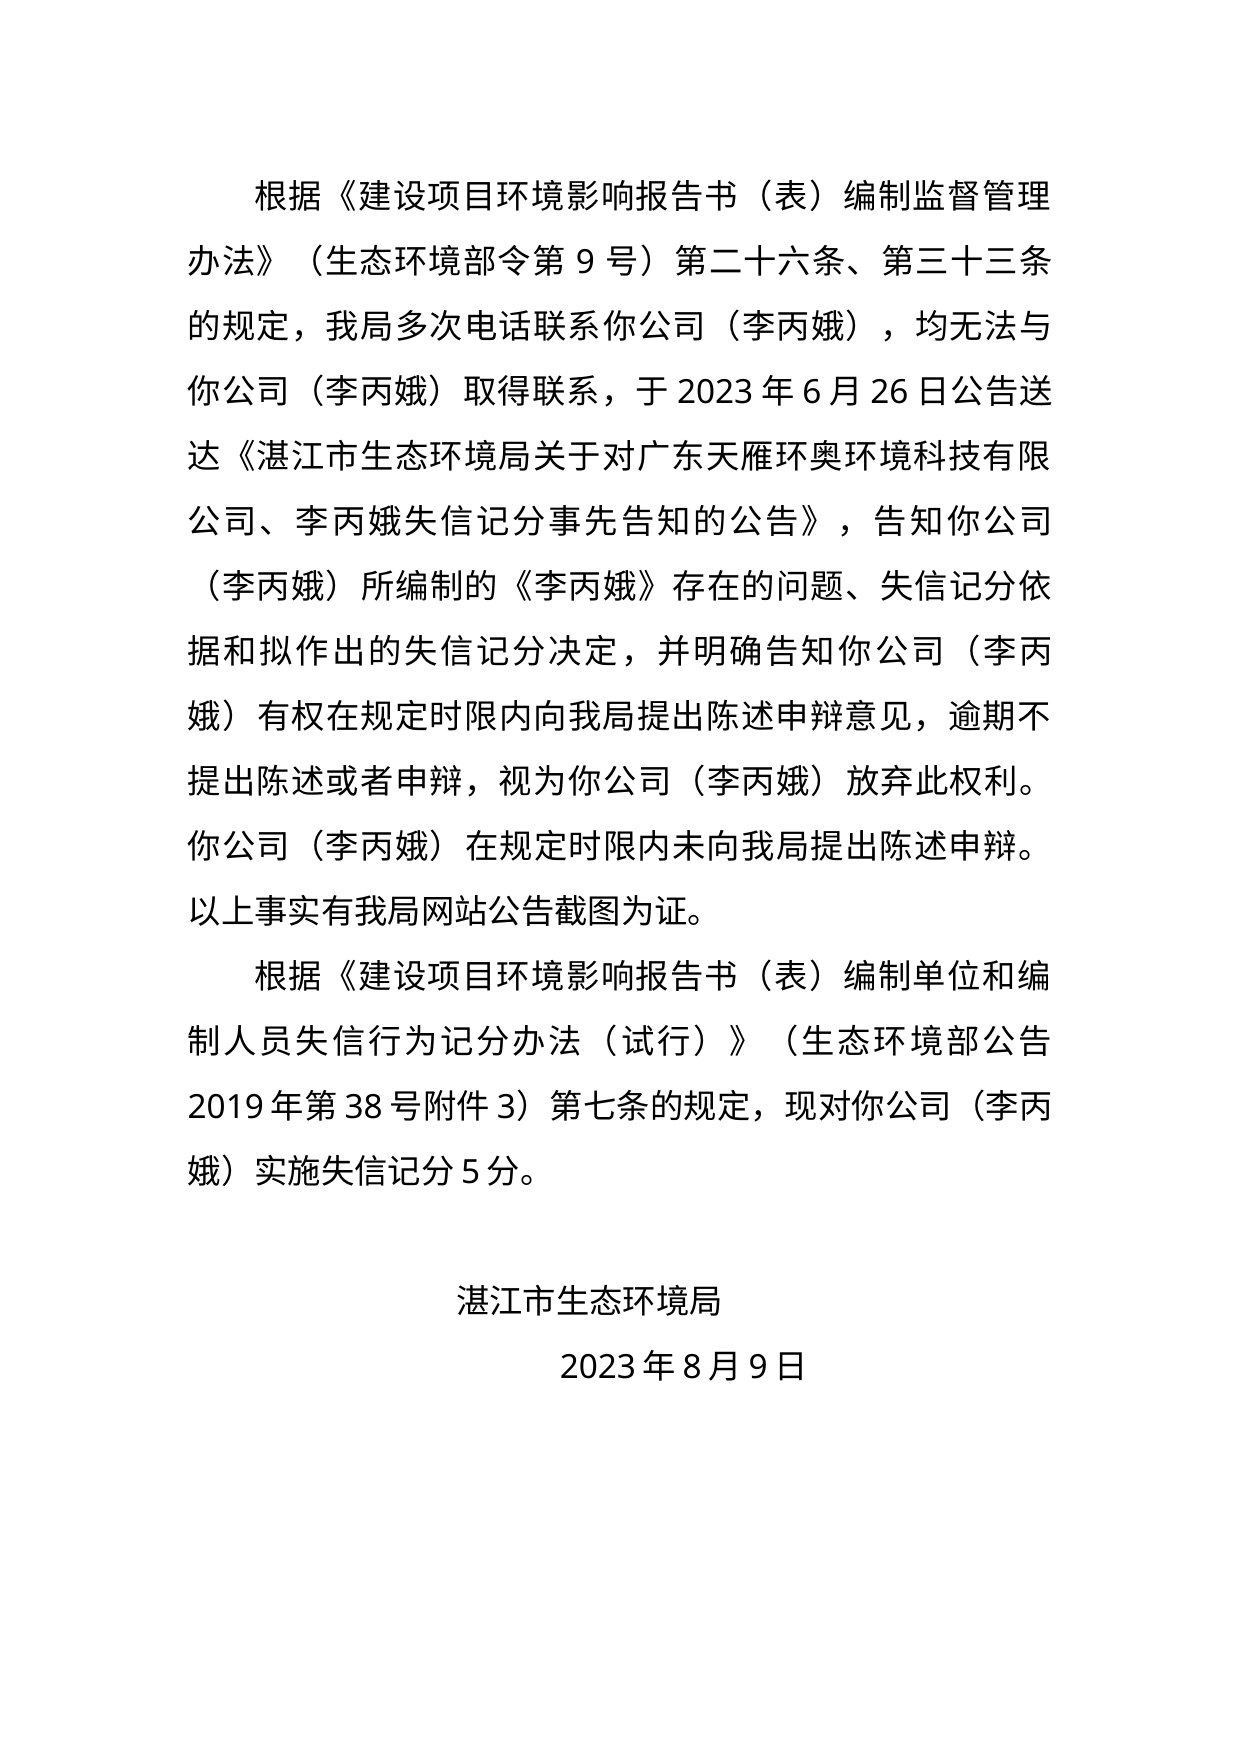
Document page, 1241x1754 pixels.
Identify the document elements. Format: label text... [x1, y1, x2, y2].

text 根据《建设项目环境影响报告书（表）编制单位和编制人员失信行为记分办法（试行）》（生态环境部公告2019年第38号附件3）第七条的规定，现对你公司（李丙娥）实施失信记分5分。 [187, 942, 1053, 1202]
text 湛江市生态环境局 [187, 1267, 1053, 1332]
text 2023年8月9日 [187, 1332, 1053, 1397]
list 根据《建设项目环境影响报告书（表）编制监督管理办法》（生态环境部令第 9 号）第二十六条、第三十三条的规定，我局多次电话联系你公司（李丙娥），均无法与你公司（李丙娥）取得联系，于2023年6月26日公告送达《湛江市生态环境局关于对广东天雁环奥环境科技有限公司、李丙娥失信记分事先告知的公告》，告知你公司（李丙娥）所编制的《李丙娥》存在的问题、失信记分依据和拟作出的失信记分决定，并明确告知你公司（李丙娥）有权在规定时限内向我局提出陈述申辩意见，逾期不提出陈述或者申辩，视为你公司（李丙娥）放弃此权利。你公司（李丙娥）在规定时限内未向我局提出陈述申辩。以上事实有我局网站公告截图为证。 [187, 162, 1053, 942]
